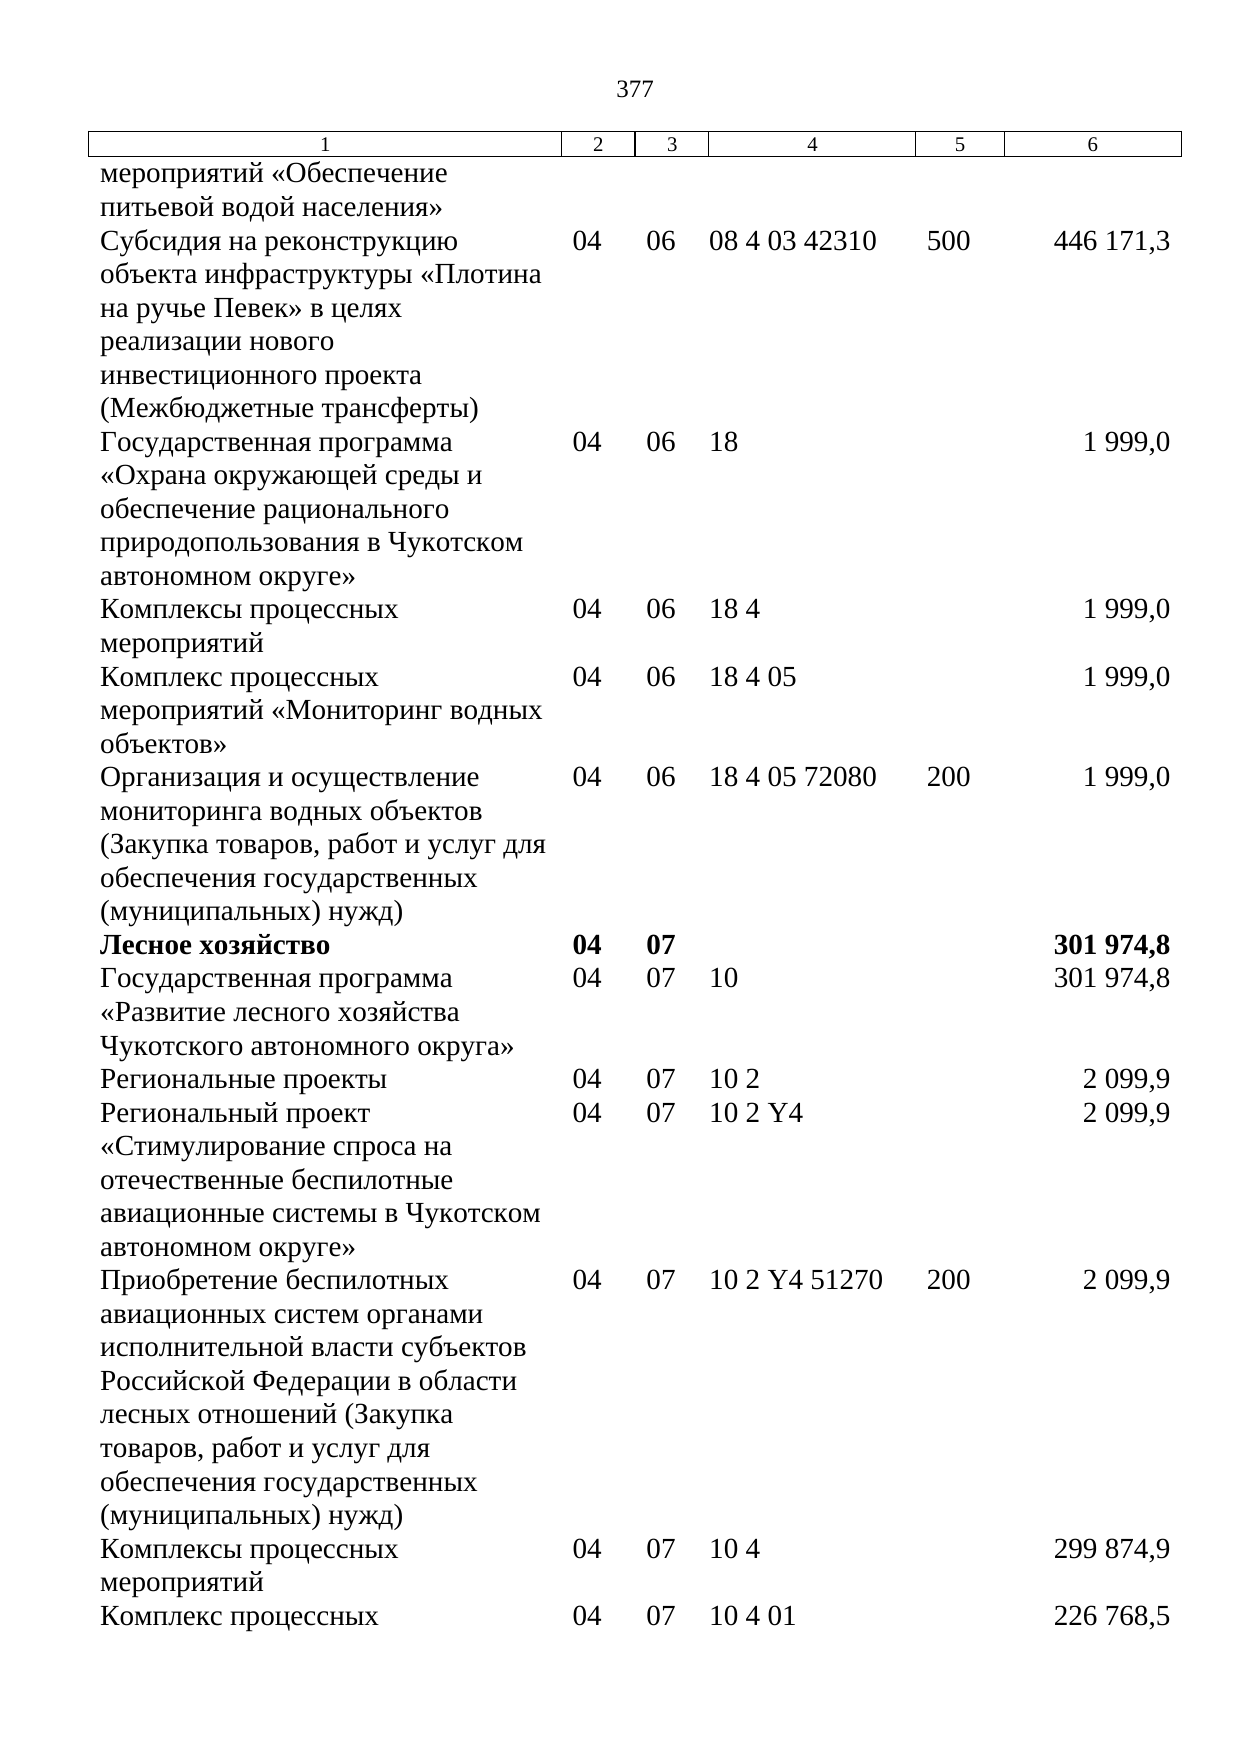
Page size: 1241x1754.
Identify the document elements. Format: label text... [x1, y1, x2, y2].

table_header 5 [916, 132, 1004, 156]
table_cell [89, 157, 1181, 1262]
table_header 3 [636, 132, 708, 156]
table_header 1 [89, 132, 561, 156]
table_header 2 [562, 132, 634, 156]
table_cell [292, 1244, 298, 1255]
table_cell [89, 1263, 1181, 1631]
table_header 6 [1005, 132, 1181, 156]
table_header 4 [709, 132, 915, 156]
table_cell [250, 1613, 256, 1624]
